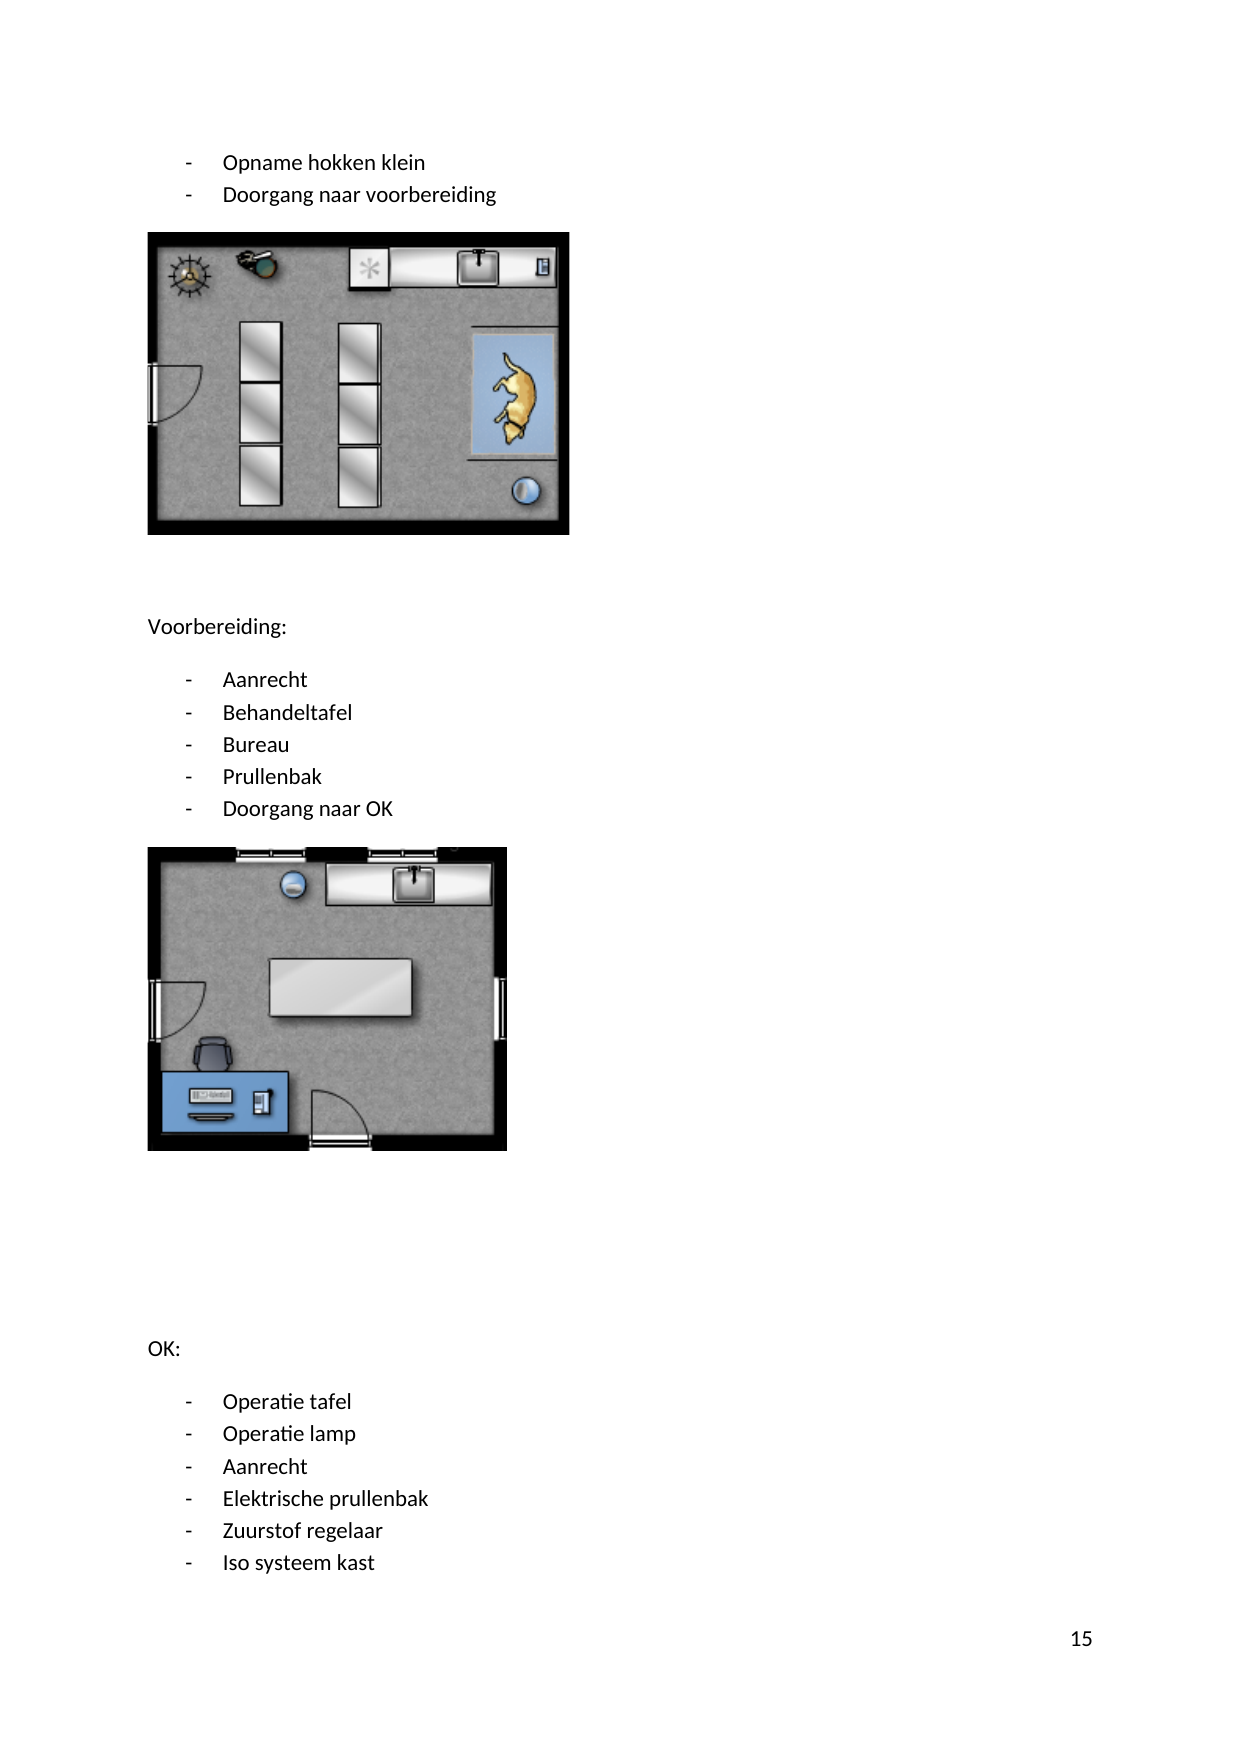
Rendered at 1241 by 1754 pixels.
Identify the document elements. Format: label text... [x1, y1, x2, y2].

list Aanrecht [185, 1452, 1093, 1480]
picture [147, 847, 507, 1151]
list Operatie tafel [185, 1387, 1093, 1415]
list Aanrecht [185, 665, 1093, 693]
text OK: [148, 1334, 1093, 1362]
list Opname hokken klein [185, 148, 1093, 176]
list Zuurstof regelaar [185, 1516, 1093, 1544]
list Behandeltafel [185, 698, 1093, 726]
list Bureau [185, 730, 1093, 758]
list Iso systeem kast [185, 1548, 1093, 1576]
list Doorgang naar voorbereiding [185, 180, 1093, 208]
text Voorbereiding: [148, 612, 1093, 640]
list Prullenbak [185, 762, 1093, 790]
picture [147, 232, 570, 535]
list Doorgang naar OK [185, 794, 1093, 822]
list Operatie lamp [185, 1419, 1093, 1448]
list Elektrische prullenbak [185, 1484, 1093, 1512]
